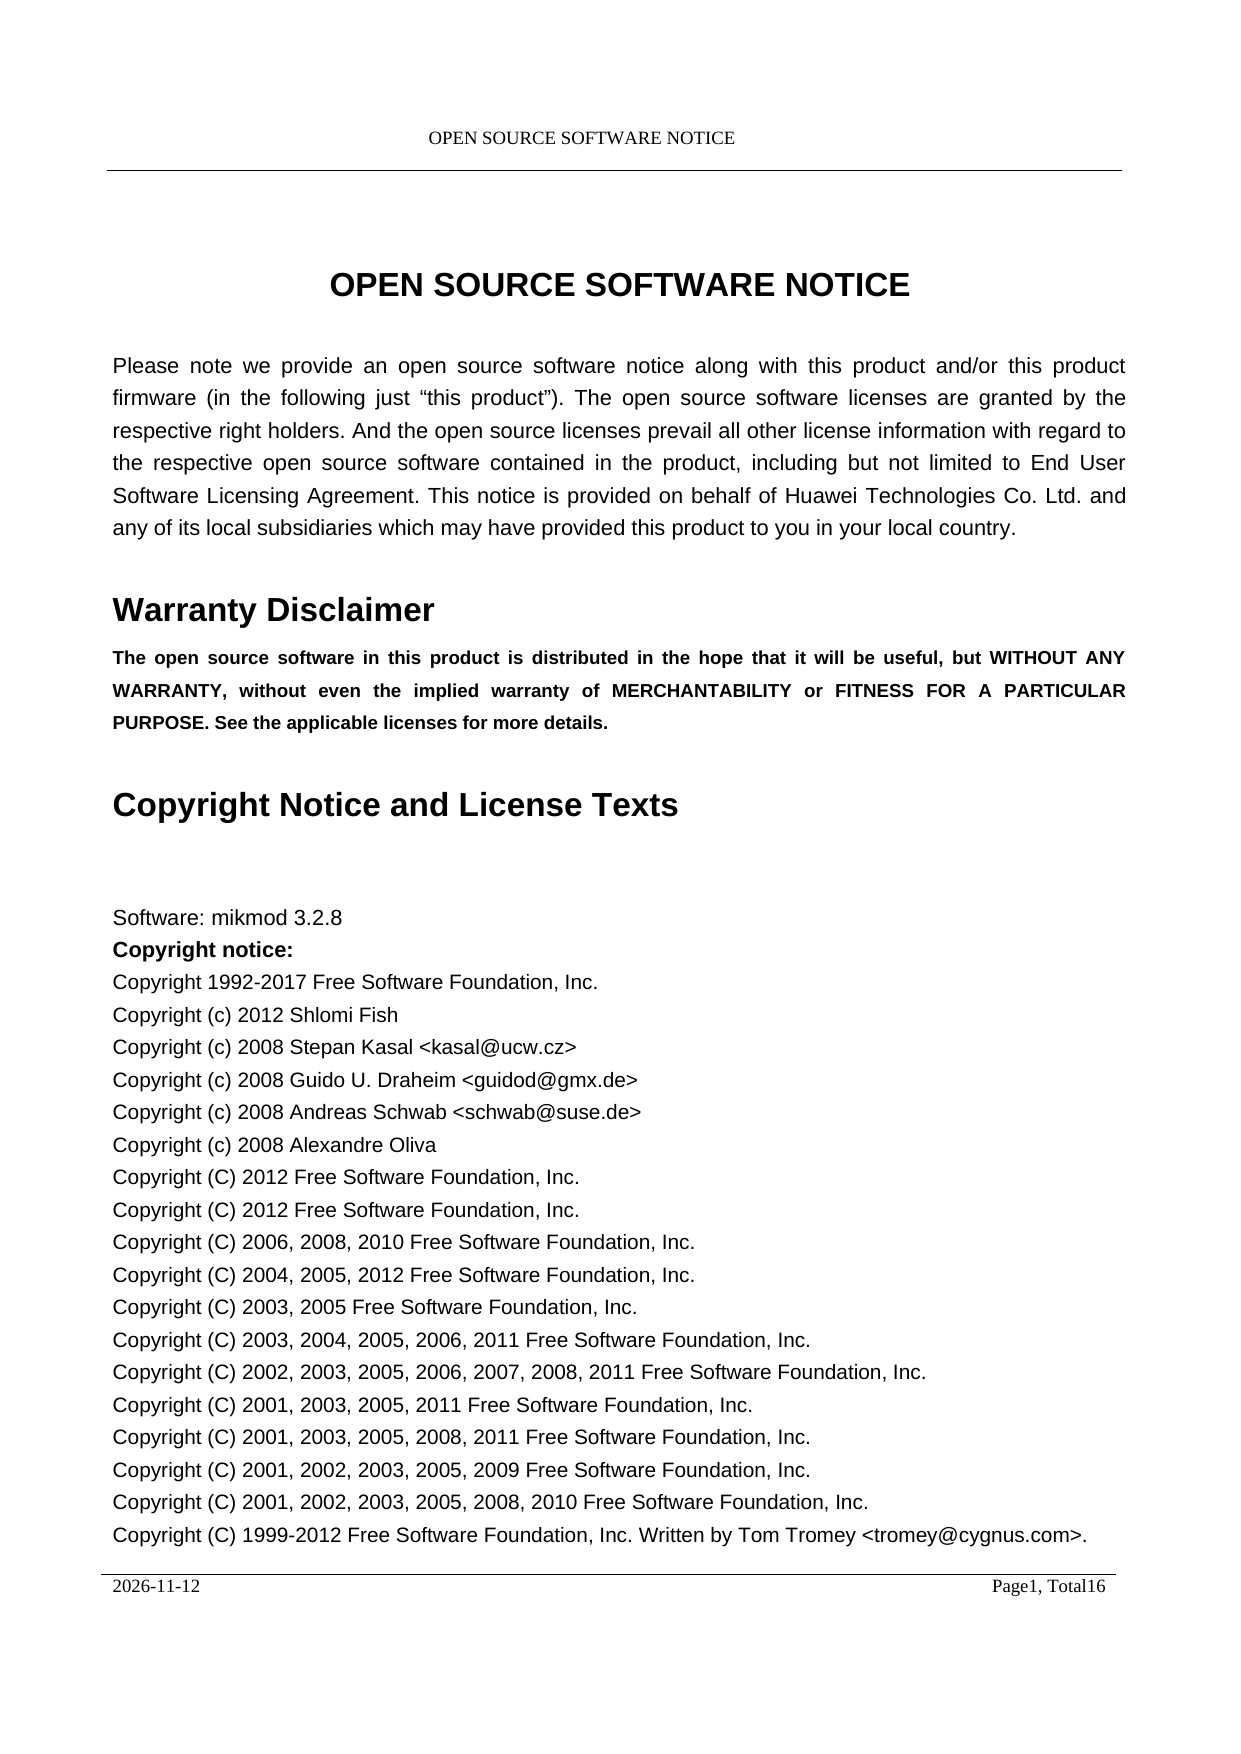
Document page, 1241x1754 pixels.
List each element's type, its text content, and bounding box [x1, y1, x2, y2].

text Copyright Notice and License Texts [112, 771, 1128, 836]
text Copyright notice: [112, 933, 1128, 966]
text Warranty Disclaimer [112, 576, 1128, 641]
text Copyright (c) 2008 Alexandre Oliva [112, 1128, 1128, 1161]
text Copyright (C) 2001, 2002, 2003, 2005, 2008, 2010 Free Software Foundation, Inc. [112, 1486, 1128, 1518]
text Copyright 1992-2017 Free Software Foundation, Inc. [112, 966, 1128, 998]
text Copyright (c) 2008 Stepan Kasal <kasal@ucw.cz> [112, 1031, 1128, 1063]
text OPEN SOURCE SOFTWARE NOTICE [112, 251, 1128, 316]
text Please note we provide an open source software notice along with this product and/or this product firmware (in the following just “this product”). The open source software licenses are granted by the respective right holders. And the open source licenses prevail all other license information with regard to the respective open source software contained in the product, including but not limited to End User Software Licensing Agreement. This notice is provided on behalf of Huawei Technologies Co. Ltd. and any of its local subsidiaries which may have provided this product to you in your local country. [112, 349, 1128, 544]
text Copyright (C) 2001, 2003, 2005, 2008, 2011 Free Software Foundation, Inc. [112, 1421, 1128, 1453]
text Copyright (C) 2002, 2003, 2005, 2006, 2007, 2008, 2011 Free Software Foundation, Inc. [112, 1356, 1128, 1388]
text Copyright (C) 2012 Free Software Foundation, Inc. [112, 1161, 1128, 1193]
text Copyright (C) 2001, 2003, 2005, 2011 Free Software Foundation, Inc. [112, 1388, 1128, 1421]
text The open source software in this product is distributed in the hope that it will be useful, but WITHOUT ANY WARRANTY, without even the implied warranty of MERCHANTABILITY or FITNESS FOR A PARTICULAR PURPOSE. See the applicable licenses for more details. [112, 641, 1128, 739]
text Copyright (C) 2012 Free Software Foundation, Inc. [112, 1193, 1128, 1226]
text Copyright (C) 2003, 2004, 2005, 2006, 2011 Free Software Foundation, Inc. [112, 1323, 1128, 1356]
text Copyright (C) 2004, 2005, 2012 Free Software Foundation, Inc. [112, 1258, 1128, 1291]
text Software: mikmod 3.2.8 [112, 901, 1128, 933]
text Copyright (c) 2008 Andreas Schwab <schwab@suse.de> [112, 1096, 1128, 1128]
text Copyright (c) 2012 Shlomi Fish [112, 998, 1128, 1031]
text Copyright (C) 1999-2012 Free Software Foundation, Inc. Written by Tom Tromey <tromey@cygnus.com>. [112, 1518, 1128, 1551]
text Copyright (C) 2001, 2002, 2003, 2005, 2009 Free Software Foundation, Inc. [112, 1453, 1128, 1486]
text Copyright (c) 2008 Guido U. Draheim <guidod@gmx.de> [112, 1063, 1128, 1096]
text Copyright (C) 2006, 2008, 2010 Free Software Foundation, Inc. [112, 1226, 1128, 1258]
text Copyright (C) 2003, 2005 Free Software Foundation, Inc. [112, 1291, 1128, 1323]
